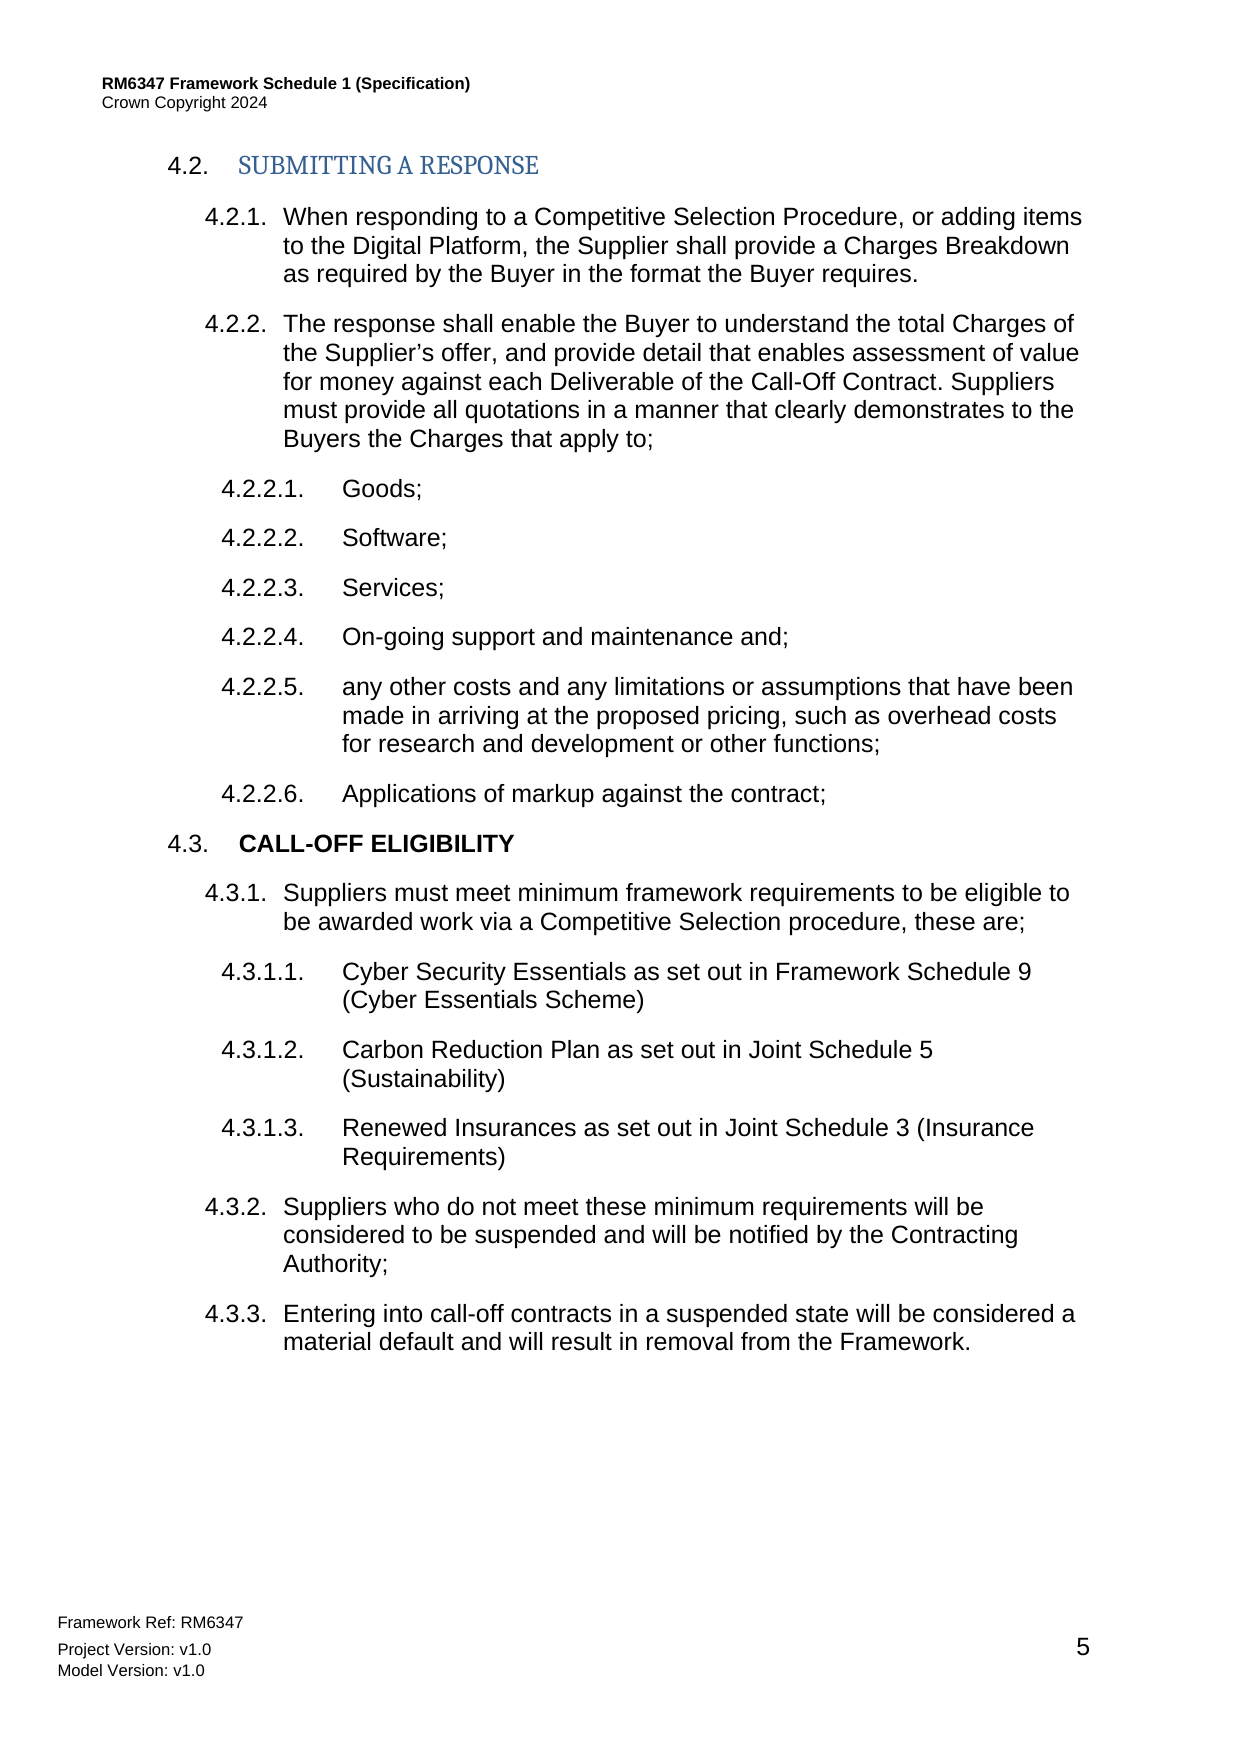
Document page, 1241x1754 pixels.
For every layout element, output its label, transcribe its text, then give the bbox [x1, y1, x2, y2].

list Goods; [304, 474, 1090, 502]
list CALL-OFF ELIGIBILITY [209, 829, 1090, 857]
list Carbon Reduction Plan as set out in Joint Schedule 5 (Sustainability) [304, 1035, 1090, 1092]
list Suppliers who do not meet these minimum requirements will be considered to be suspended and will be notified by the Contracting Authority; [267, 1192, 1090, 1278]
list Suppliers must meet minimum framework requirements to be eligible to be awarded work via a Competitive Selection procedure, these are; [267, 878, 1090, 936]
list Software; [304, 523, 1090, 552]
list Services; [304, 573, 1090, 602]
list Cyber Security Essentials as set out in Framework Schedule 9 (Cyber Essentials Scheme) [304, 957, 1090, 1014]
list The response shall enable the Buyer to understand the total Charges of the Supplier’s offer, and provide detail that enables assessment of value for money against each Deliverable of the Call-Off Contract. Suppliers must provide all quotations in a manner that clearly demonstrates to the Buyers the Charges that apply to; [267, 309, 1090, 453]
list When responding to a Competitive Selection Procedure, or adding items to the Digital Platform, the Supplier shall provide a Charges Breakdown as required by the Buyer in the format the Buyer requires. [267, 202, 1090, 288]
list Applications of markup against the contract; [304, 779, 1090, 808]
list any other costs and any limitations or assumptions that have been made in arriving at the proposed pricing, such as overhead costs for research and development or other functions; [304, 672, 1090, 758]
list On-going support and maintenance and; [304, 622, 1090, 651]
list Entering into call-off contracts in a suspended state will be considered a material default and will result in removal from the Framework. [267, 1299, 1090, 1356]
subtitle SUBMITTING A RESPONSE [209, 150, 1090, 181]
list Renewed Insurances as set out in Joint Schedule 3 (Insurance Requirements) [304, 1113, 1090, 1171]
